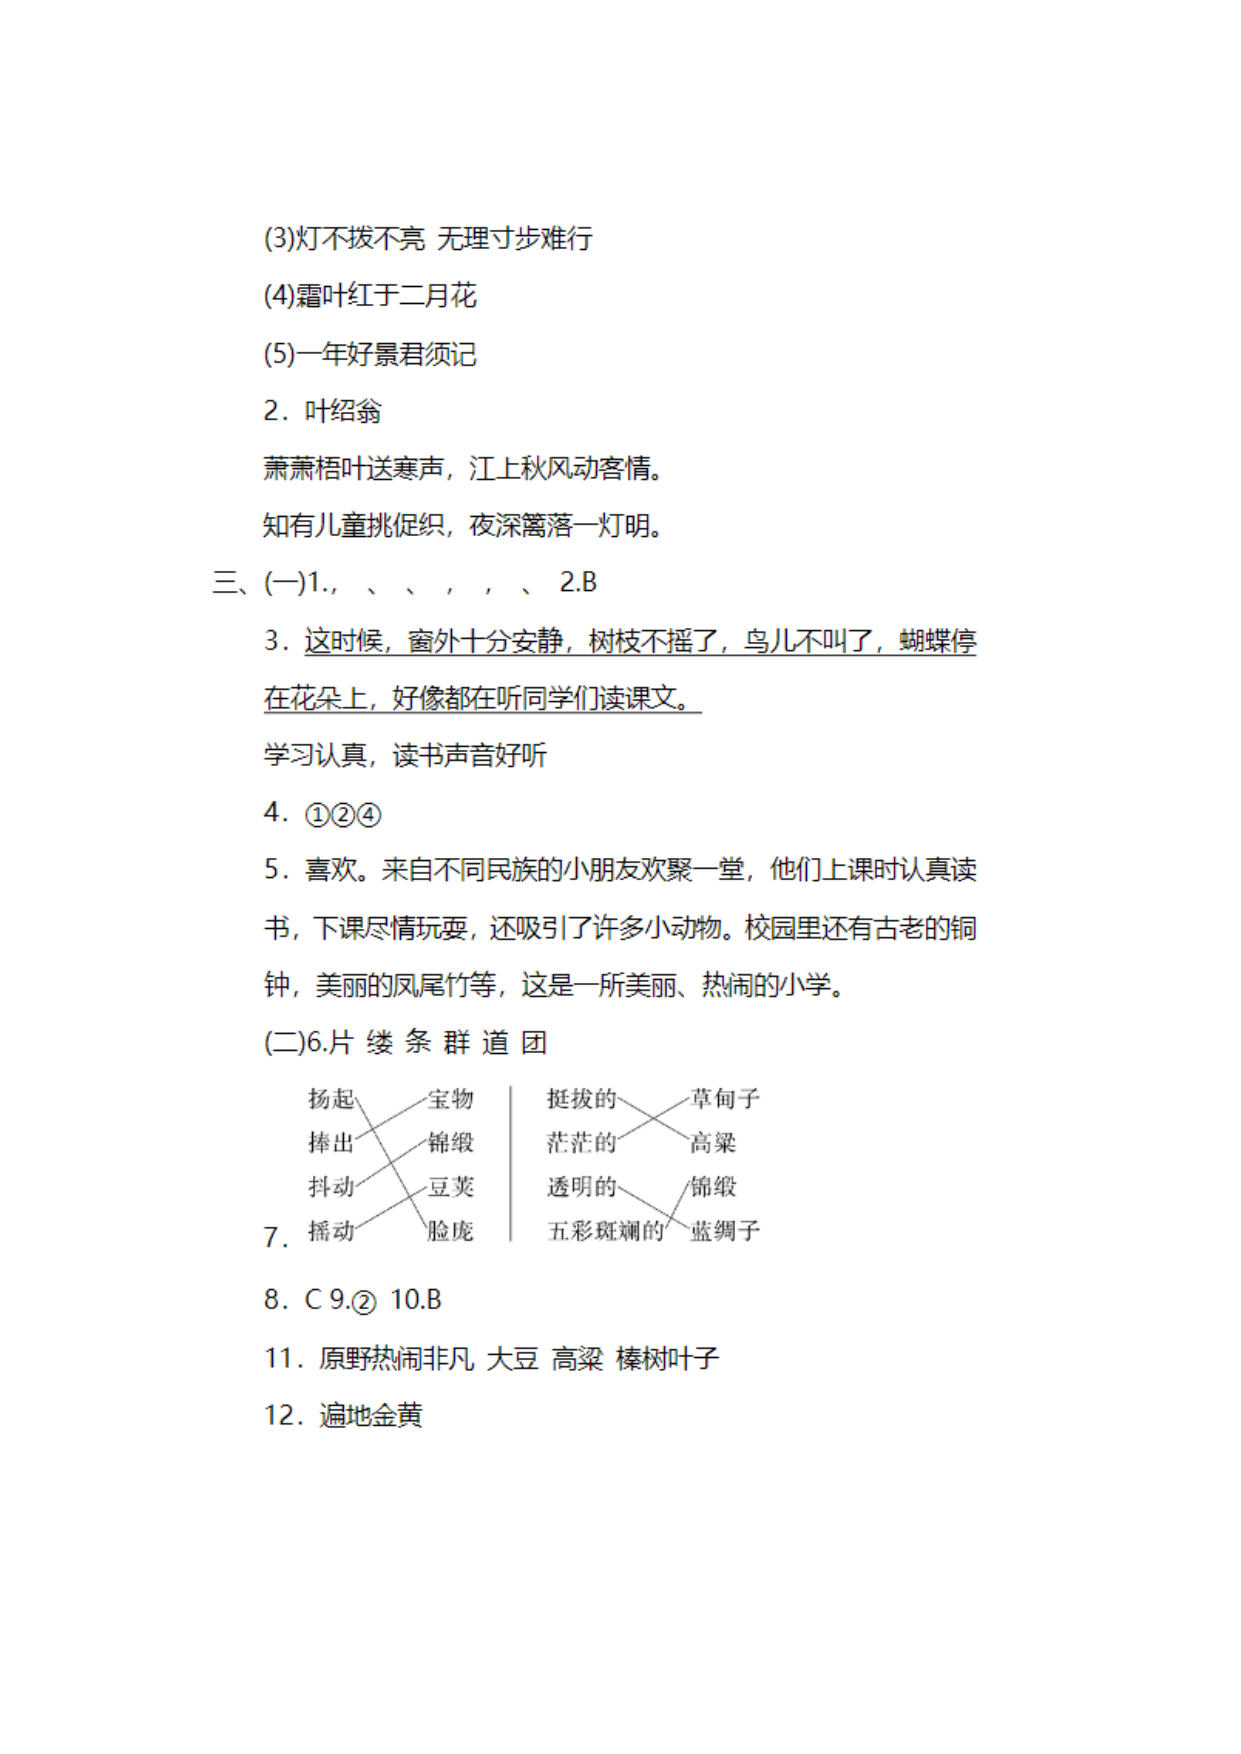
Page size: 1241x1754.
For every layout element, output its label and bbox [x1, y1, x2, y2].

picture [187, 162, 1053, 1519]
